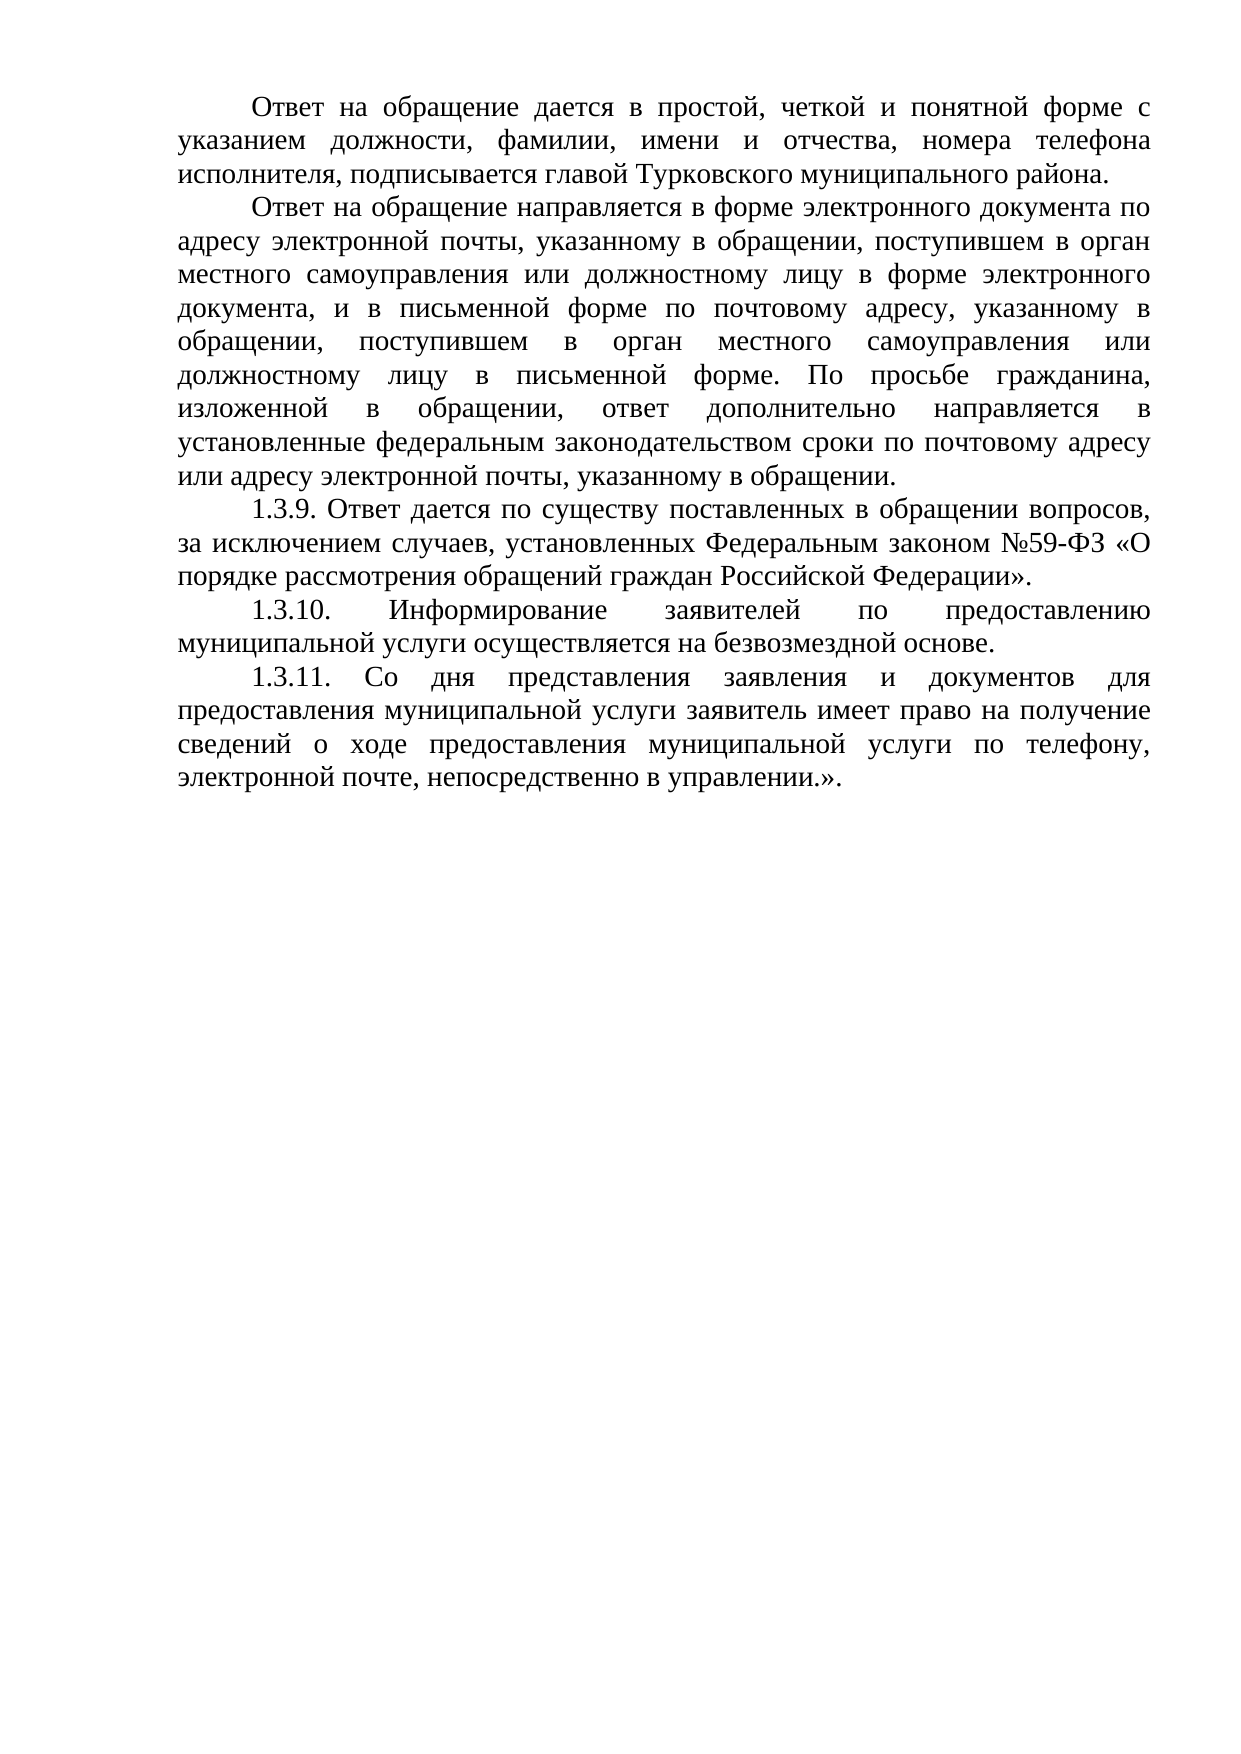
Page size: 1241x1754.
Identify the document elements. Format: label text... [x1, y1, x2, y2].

text Ответ на обращение дается в простой, четкой и понятной форме с указанием должности, фамилии, имени и отчества, номера телефона исполнителя, подписывается главой Турковского муниципального района. [177, 89, 1152, 189]
text 1.3.10. Информирование заявителей по предоставлению муниципальной услуги осуществляется на безвозмездной основе. [177, 592, 1152, 659]
text 1.3.9. Ответ дается по существу поставленных в обращении вопросов, за исключением случаев, установленных Федеральным законом №59-ФЗ «О порядке рассмотрения обращений граждан Российской Федерации». [177, 491, 1152, 592]
text 1.3.11. Со дня представления заявления и документов для предоставления муниципальной услуги заявитель имеет право на получение сведений о ходе предоставления муниципальной услуги по телефону, электронной почте, непосредственно в управлении.». [177, 659, 1152, 793]
text Ответ на обращение направляется в форме электронного документа по адресу электронной почты, указанному в обращении, поступившем в орган местного самоуправления или должностному лицу в форме электронного документа, и в письменной форме по почтовому адресу, указанному в обращении, поступившем в орган местного самоуправления или должностному лицу в письменной форме. По просьбе гражданина, изложенной в обращении, ответ дополнительно направляется в установленные федеральным законодательством сроки по почтовому адресу или адресу электронной почты, указанному в обращении. [177, 189, 1152, 491]
